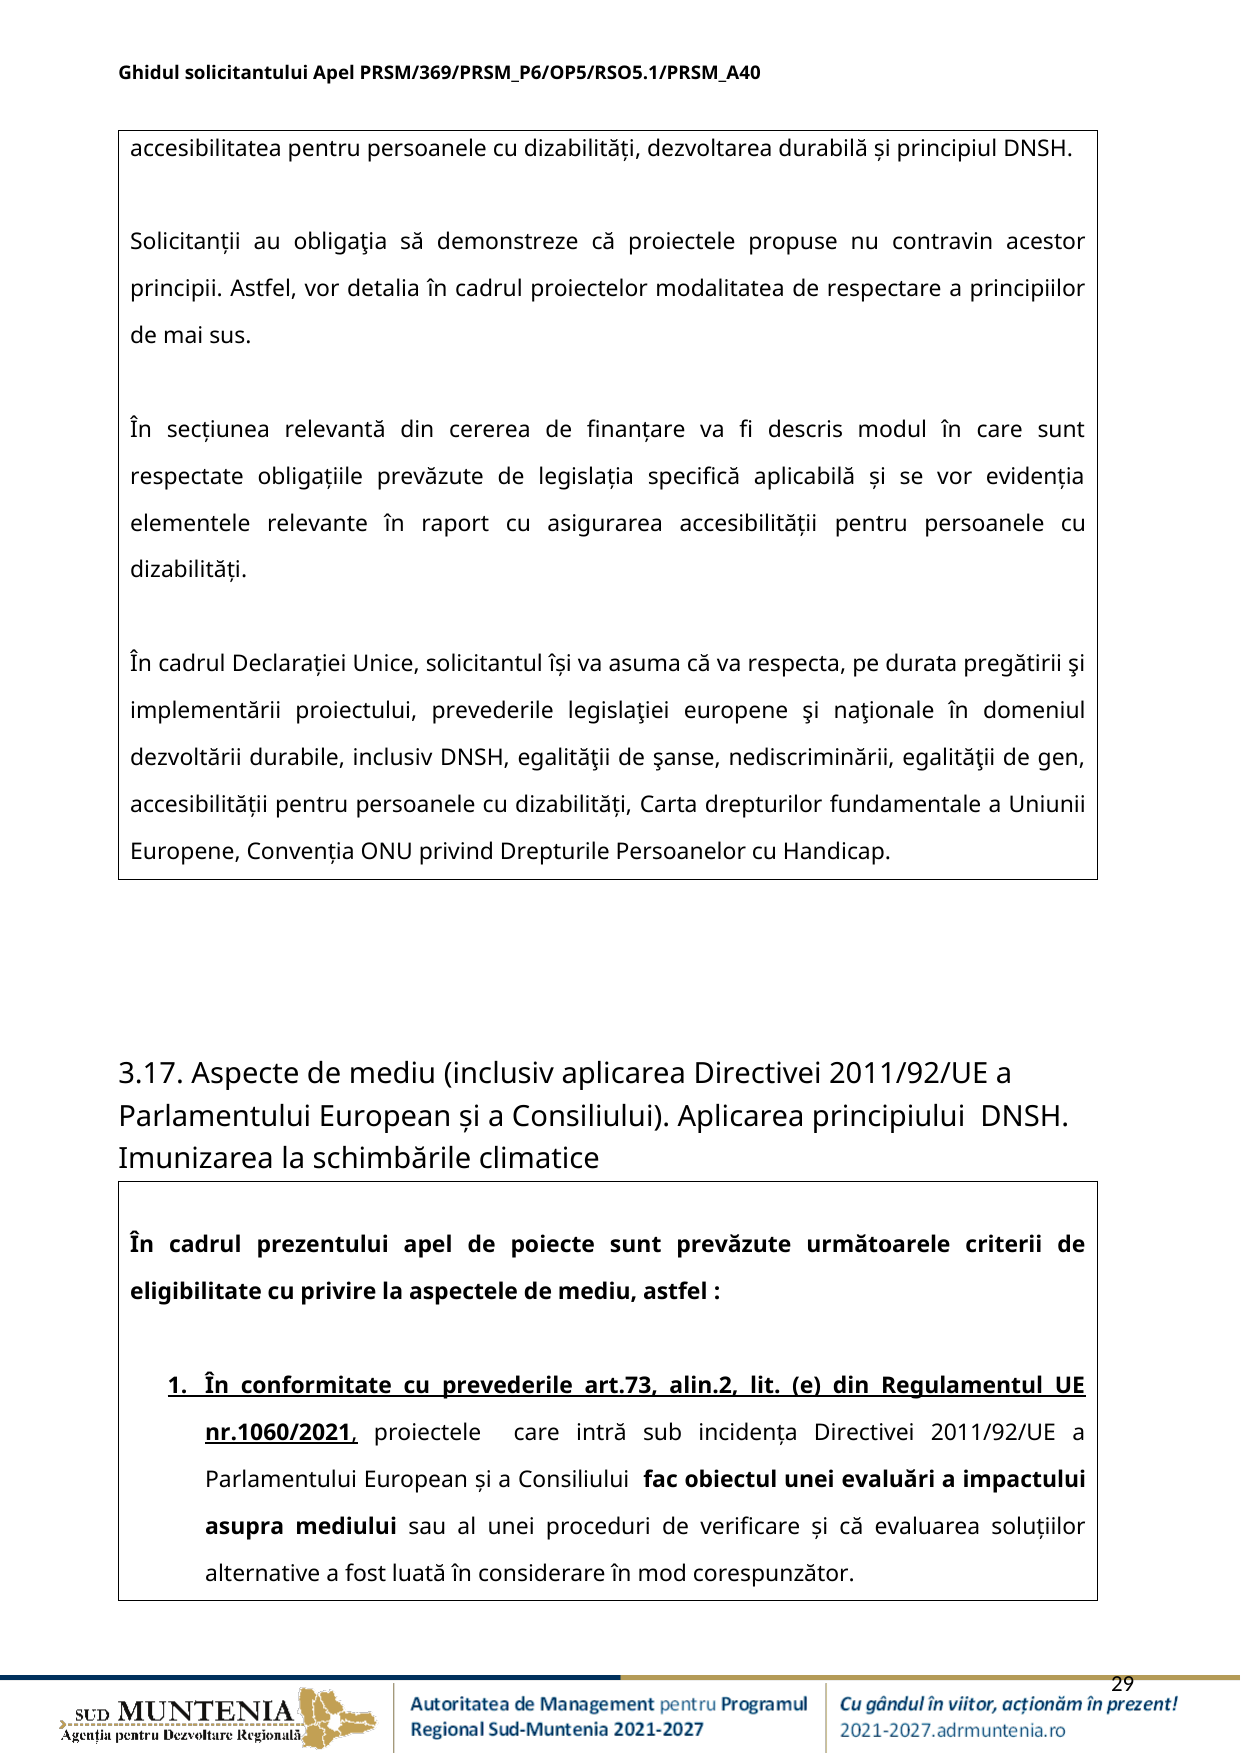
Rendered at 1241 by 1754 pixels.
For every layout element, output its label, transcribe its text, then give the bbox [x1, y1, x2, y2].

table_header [119, 131, 1097, 879]
subtitle 3.17. Aspecte de mediu (inclusiv aplicarea Directivei 2011/92/UE a Parlamentului European și a Consiliului). Aplicarea principiului DNSH. Imunizarea la schimbările climatice [118, 1052, 1134, 1177]
picture [0, 1675, 1241, 1754]
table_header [119, 1182, 1097, 1600]
